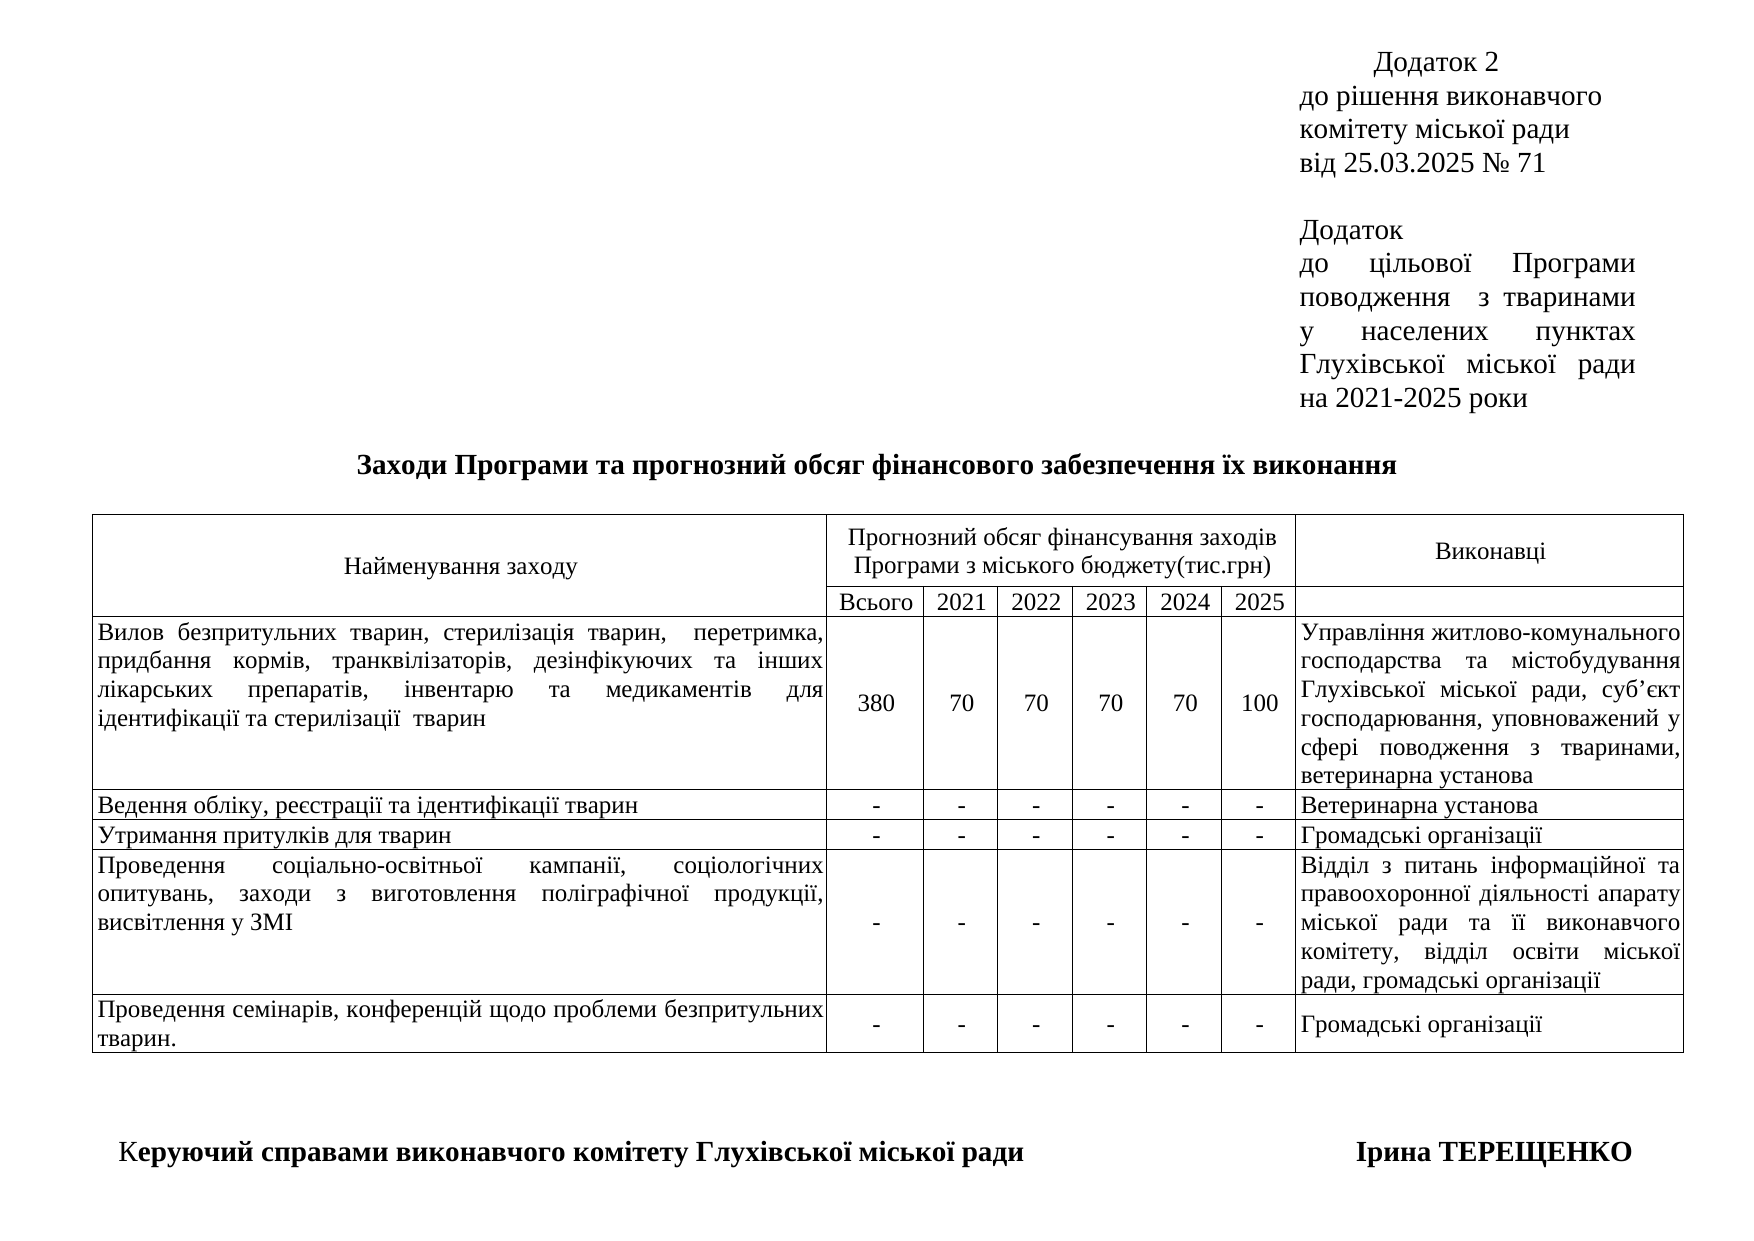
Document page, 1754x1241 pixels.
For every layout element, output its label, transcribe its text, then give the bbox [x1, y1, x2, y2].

table_cell - [1073, 850, 1146, 993]
table_cell [1296, 587, 1683, 616]
table_cell 2025 [1222, 587, 1295, 616]
text до цільової Програми поводження з тваринами у населених пунктах Глухівської міської ради на 2021-2025 роки [1299, 246, 1636, 413]
table_cell - [924, 995, 997, 1052]
table_cell 70 [998, 617, 1072, 789]
table_cell 70 [924, 617, 997, 789]
table_cell Проведення соціально-освітньої кампанії, соціологічних опитувань, заходи з виготовлення поліграфічної продукції, висвітлення у ЗМІ [93, 850, 826, 993]
table_cell - [998, 820, 1072, 849]
table_cell - [1222, 820, 1295, 849]
text від 25.03.2025 № 71 [1299, 145, 1636, 178]
text комітету міської ради [1299, 111, 1636, 145]
table_cell Всього [827, 587, 923, 616]
table_cell - [1222, 850, 1295, 993]
table_cell - [924, 850, 997, 993]
table_cell - [1147, 820, 1221, 849]
table_cell - [827, 820, 923, 849]
table_cell - [827, 790, 923, 819]
table_cell 2021 [924, 587, 997, 616]
text Додаток [1299, 212, 1636, 246]
table_cell - [1073, 820, 1146, 849]
table_cell - [1147, 995, 1221, 1052]
table_cell - [1147, 850, 1221, 993]
table_cell 100 [1222, 617, 1295, 789]
table_cell 380 [827, 617, 923, 789]
text Заходи Програми та прогнозний обсяг фінансового забезпечення їх виконання [118, 447, 1636, 480]
table_header Виконавці [1296, 515, 1683, 586]
table_cell 2022 [998, 587, 1072, 616]
table_header Прогнозний обсяг фінансування заходів Програми з міського бюджету(тис.грн) [827, 515, 1295, 586]
table_cell - [924, 790, 997, 819]
table_cell - [1222, 995, 1295, 1052]
table_cell Громадські організації [1296, 820, 1683, 849]
table_cell 2024 [1147, 587, 1221, 616]
text до рішення виконавчого [1299, 78, 1636, 111]
table_cell Проведення семінарів, конференцій щодо проблеми безпритульних тварин. [93, 995, 826, 1052]
table_cell Управління житлово-комунального господарства та містобудування Глухівської міської ради, суб’єкт господарювання, уповноважений у сфері поводження з тваринами, ветеринарна установа [1296, 617, 1683, 789]
table_cell - [1147, 790, 1221, 819]
table_cell Вилов безпритульних тварин, стерилізація тварин, перетримка, придбання кормів, транквілізаторів, дезінфікуючих та інших лікарських препаратів, інвентарю та медикаментів для ідентифікації та стерилізації тварин [93, 617, 826, 789]
table_cell Ветеринарна установа [1296, 790, 1683, 819]
table_cell - [924, 820, 997, 849]
text Додаток 2 [1299, 44, 1636, 78]
table_cell - [827, 995, 923, 1052]
text Керуючий справами виконавчого комітету Глухівської міської ради Ірина ТЕРЕЩЕНКО [118, 1134, 1636, 1168]
table_cell Громадські організації [1296, 995, 1683, 1052]
table_cell - [998, 790, 1072, 819]
table_cell - [827, 850, 923, 993]
table_cell Відділ з питань інформаційної та правоохоронної діяльності апарату міської ради та її виконавчого комітету, відділ освіти міської ради, громадські організації [1296, 850, 1683, 993]
table_header Найменування заходу [93, 515, 826, 616]
table_cell 70 [1073, 617, 1146, 789]
table_cell - [1222, 790, 1295, 819]
table_cell 70 [1147, 617, 1221, 789]
table_cell Утримання притулків для тварин [93, 820, 826, 849]
table_cell - [998, 850, 1072, 993]
table_cell 2023 [1073, 587, 1146, 616]
table_cell - [1073, 790, 1146, 819]
table_cell Ведення обліку, реєстрації та ідентифікації тварин [93, 790, 826, 819]
table_cell - [1073, 995, 1146, 1052]
table_cell - [998, 995, 1072, 1052]
